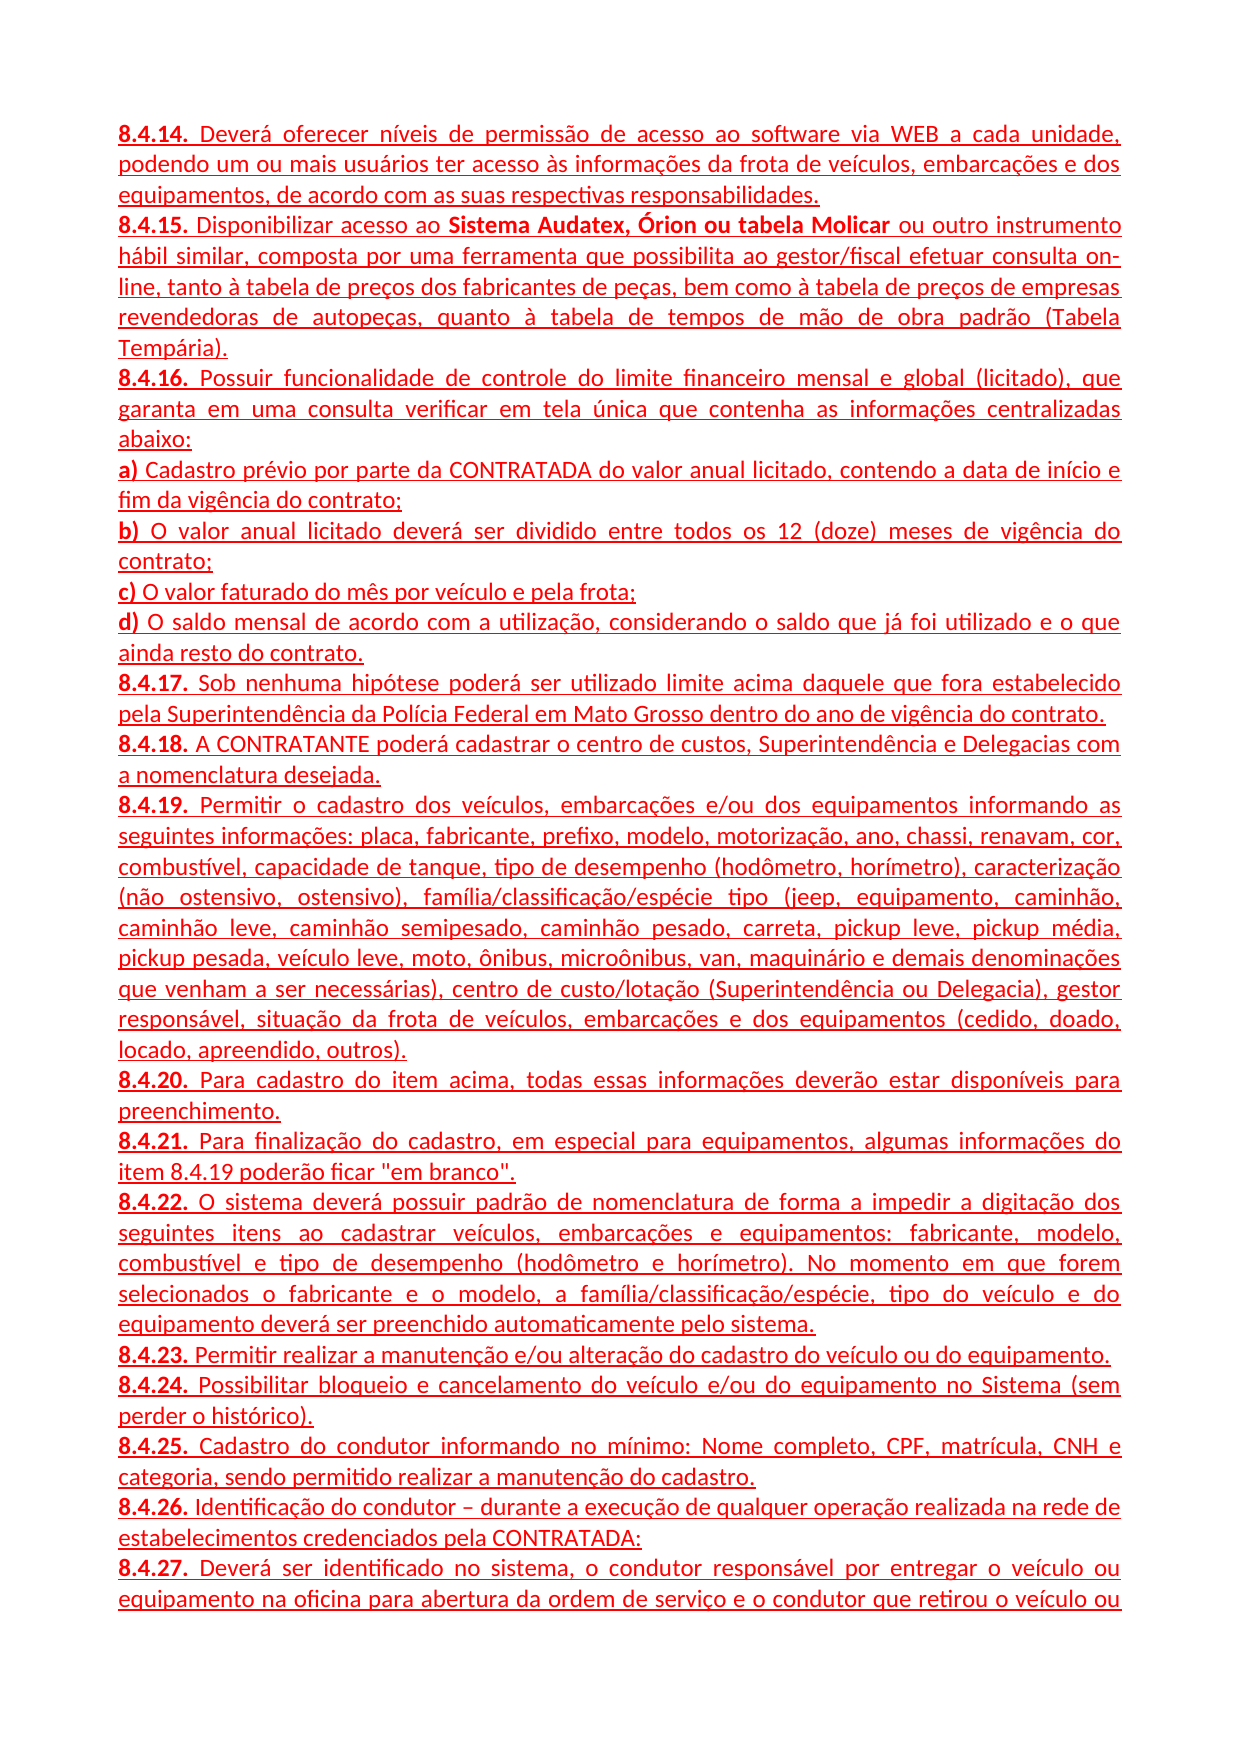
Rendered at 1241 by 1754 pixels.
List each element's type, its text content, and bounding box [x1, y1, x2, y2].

text 8.4.21. Para finalização do cadastro, em especial para equipamentos, algumas informações do item 8.4.19 poderão ficar "em branco". [118, 1153, 1122, 1186]
text c) O valor faturado do mês por veículo e pela frota; [118, 576, 1122, 606]
text 8.4.22. O sistema deverá possuir padrão de nomenclatura de forma a impedir a digitação dos seguintes itens ao cadastrar veículos, embarcações e equipamentos: fabricante, modelo, combustível e tipo de desempenho (hodômetro e horímetro). No momento em que forem selecionados o fabricante e o modelo, a família/classificação/espécie, tipo do veículo e do equipamento deverá ser preenchido automaticamente pelo sistema. [118, 1214, 1122, 1243]
text 8.4.18. A CONTRATANTE poderá cadastrar o centro de custos, Superintendência e Delegacias com a nomenclatura desejada. [118, 728, 1122, 789]
text 8.4.17. Sob nenhuma hipótese poderá ser utilizado limite acima daquele que fora estabelecido pela Superintendência da Polícia Federal em Mato Grosso dentro do ano de vigência do contrato. [118, 667, 1122, 694]
text a) Cadastro prévio por parte da CONTRATADA do valor anual licitado, contendo a data de início e fim da vigência do contrato; [118, 481, 1122, 515]
text 8.4.19. Permitir o cadastro dos veículos, embarcações e/ou dos equipamentos informando as seguintes informações: placa, fabricante, prefixo, modelo, motorização, ano, chassi, renavam, cor, combustível, capacidade de tanque, tipo de desempenho (hodômetro, horímetro), caracterização (não ostensivo, ostensivo), família/classificação/espécie tipo (jeep, equipamento, caminhão, caminhão leve, caminhão semipesado, caminhão pesado, carreta, pickup leve, pickup média, pickup pesada, veículo leve, moto, ônibus, microônibus, van, maquinário e demais denominações que venham a ser necessárias), centro de custo/lotação (Superintendência ou Delegacia), gestor responsável, situação da frota de veículos, embarcações e dos equipamentos (cedido, doado, locado, apreendido, outros). [118, 939, 1122, 999]
text 8.4.16. Possuir funcionalidade de controle do limite financeiro mensal e global (licitado), que garanta em uma consulta verificar em tela única que contenha as informações centralizadas abaixo: [118, 362, 1122, 388]
text 8.4.23. Permitir realizar a manutenção e/ou alteração do cadastro do veículo ou do equipamento. [118, 1339, 1122, 1369]
text 8.4.16. Possuir funcionalidade de controle do limite financeiro mensal e global (licitado), que garanta em uma consulta verificar em tela única que contenha as informações centralizadas abaixo: [118, 420, 1122, 454]
text 8.4.21. Para finalização do cadastro, em especial para equipamentos, algumas informações do item 8.4.19 poderão ficar "em branco". [118, 1125, 1122, 1151]
text a) Cadastro prévio por parte da CONTRATADA do valor anual licitado, contendo a data de início e fim da vigência do contrato; [118, 454, 1122, 480]
text 8.4.14. Deverá oferecer níveis de permissão de acesso ao software via WEB a cada unidade, podendo um ou mais usuários ter acesso às informações da frota de veículos, embarcações e dos equipamentos, de acordo com as suas respectivas responsabilidades. [118, 118, 1122, 210]
text 8.4.19. Permitir o cadastro dos veículos, embarcações e/ou dos equipamentos informando as seguintes informações: placa, fabricante, prefixo, modelo, motorização, ano, chassi, renavam, cor, combustível, capacidade de tanque, tipo de desempenho (hodômetro, horímetro), caracterização (não ostensivo, ostensivo), família/classificação/espécie tipo (jeep, equipamento, caminhão, caminhão leve, caminhão semipesado, caminhão pesado, carreta, pickup leve, pickup média, pickup pesada, veículo leve, moto, ônibus, microônibus, van, maquinário e demais denominações que venham a ser necessárias), centro de custo/lotação (Superintendência ou Delegacia), gestor responsável, situação da frota de veículos, embarcações e dos equipamentos (cedido, doado, locado, apreendido, outros). [118, 1000, 1122, 1064]
text 8.4.16. Possuir funcionalidade de controle do limite financeiro mensal e global (licitado), que garanta em uma consulta verificar em tela única que contenha as informações centralizadas abaixo: [118, 390, 1122, 419]
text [118, 1553, 1122, 1609]
text 8.4.24. Possibilitar bloqueio e cancelamento do veículo e/ou do equipamento no Sistema (sem perder o histórico). [118, 1369, 1122, 1431]
text 8.4.26. Identificação do condutor – durante a execução de qualquer operação realizada na rede de estabelecimentos credenciados pela CONTRATADA: [118, 1492, 1122, 1553]
text b) O valor anual licitado deverá ser dividido entre todos os 12 (doze) meses de vigência do contrato; [118, 515, 1122, 541]
text b) O valor anual licitado deverá ser dividido entre todos os 12 (doze) meses de vigência do contrato; [118, 543, 1122, 576]
text 8.4.22. O sistema deverá possuir padrão de nomenclatura de forma a impedir a digitação dos seguintes itens ao cadastrar veículos, embarcações e equipamentos: fabricante, modelo, combustível e tipo de desempenho (hodômetro e horímetro). No momento em que forem selecionados o fabricante e o modelo, a família/classificação/espécie, tipo do veículo e do equipamento deverá ser preenchido automaticamente pelo sistema. [118, 1186, 1122, 1212]
text 8.4.22. O sistema deverá possuir padrão de nomenclatura de forma a impedir a digitação dos seguintes itens ao cadastrar veículos, embarcações e equipamentos: fabricante, modelo, combustível e tipo de desempenho (hodômetro e horímetro). No momento em que forem selecionados o fabricante e o modelo, a família/classificação/espécie, tipo do veículo e do equipamento deverá ser preenchido automaticamente pelo sistema. [118, 1245, 1122, 1273]
text d) O saldo mensal de acordo com a utilização, considerando o saldo que já foi utilizado e o que ainda resto do contrato. [118, 606, 1122, 667]
text 8.4.15. Disponibilizar acesso ao Sistema Audatex, Órion ou tabela Molicar ou outro instrumento hábil similar, composta por uma ferramenta que possibilita ao gestor/fiscal efetuar consulta on-line, tanto à tabela de preços dos fabricantes de peças, bem como à tabela de preços de empresas revendedoras de autopeças, quanto à tabela de tempos de mão de obra padrão (Tabela Tempária). [118, 298, 1122, 362]
text 8.4.17. Sob nenhuma hipótese poderá ser utilizado limite acima daquele que fora estabelecido pela Superintendência da Polícia Federal em Mato Grosso dentro do ano de vigência do contrato. [118, 695, 1122, 728]
text 8.4.15. Disponibilizar acesso ao Sistema Audatex, Órion ou tabela Molicar ou outro instrumento hábil similar, composta por uma ferramenta que possibilita ao gestor/fiscal efetuar consulta on-line, tanto à tabela de preços dos fabricantes de peças, bem como à tabela de preços de empresas revendedoras de autopeças, quanto à tabela de tempos de mão de obra padrão (Tabela Tempária). [118, 237, 1122, 297]
text 8.4.25. Cadastro do condutor informando no mínimo: Nome completo, CPF, matrícula, CNH e categoria, sendo permitido realizar a manutenção do cadastro. [118, 1458, 1122, 1492]
text 8.4.22. O sistema deverá possuir padrão de nomenclatura de forma a impedir a digitação dos seguintes itens ao cadastrar veículos, embarcações e equipamentos: fabricante, modelo, combustível e tipo de desempenho (hodômetro e horímetro). No momento em que forem selecionados o fabricante e o modelo, a família/classificação/espécie, tipo do veículo e do equipamento deverá ser preenchido automaticamente pelo sistema. [118, 1275, 1122, 1339]
text 8.4.25. Cadastro do condutor informando no mínimo: Nome completo, CPF, matrícula, CNH e categoria, sendo permitido realizar a manutenção do cadastro. [118, 1431, 1122, 1456]
text 8.4.15. Disponibilizar acesso ao Sistema Audatex, Órion ou tabela Molicar ou outro instrumento hábil similar, composta por uma ferramenta que possibilita ao gestor/fiscal efetuar consulta on-line, tanto à tabela de preços dos fabricantes de peças, bem como à tabela de preços de empresas revendedoras de autopeças, quanto à tabela de tempos de mão de obra padrão (Tabela Tempária). [118, 210, 1122, 236]
text 8.4.20. Para cadastro do item acima, todas essas informações deverão estar disponíveis para preenchimento. [118, 1064, 1122, 1090]
text 8.4.20. Para cadastro do item acima, todas essas informações deverão estar disponíveis para preenchimento. [118, 1092, 1122, 1125]
